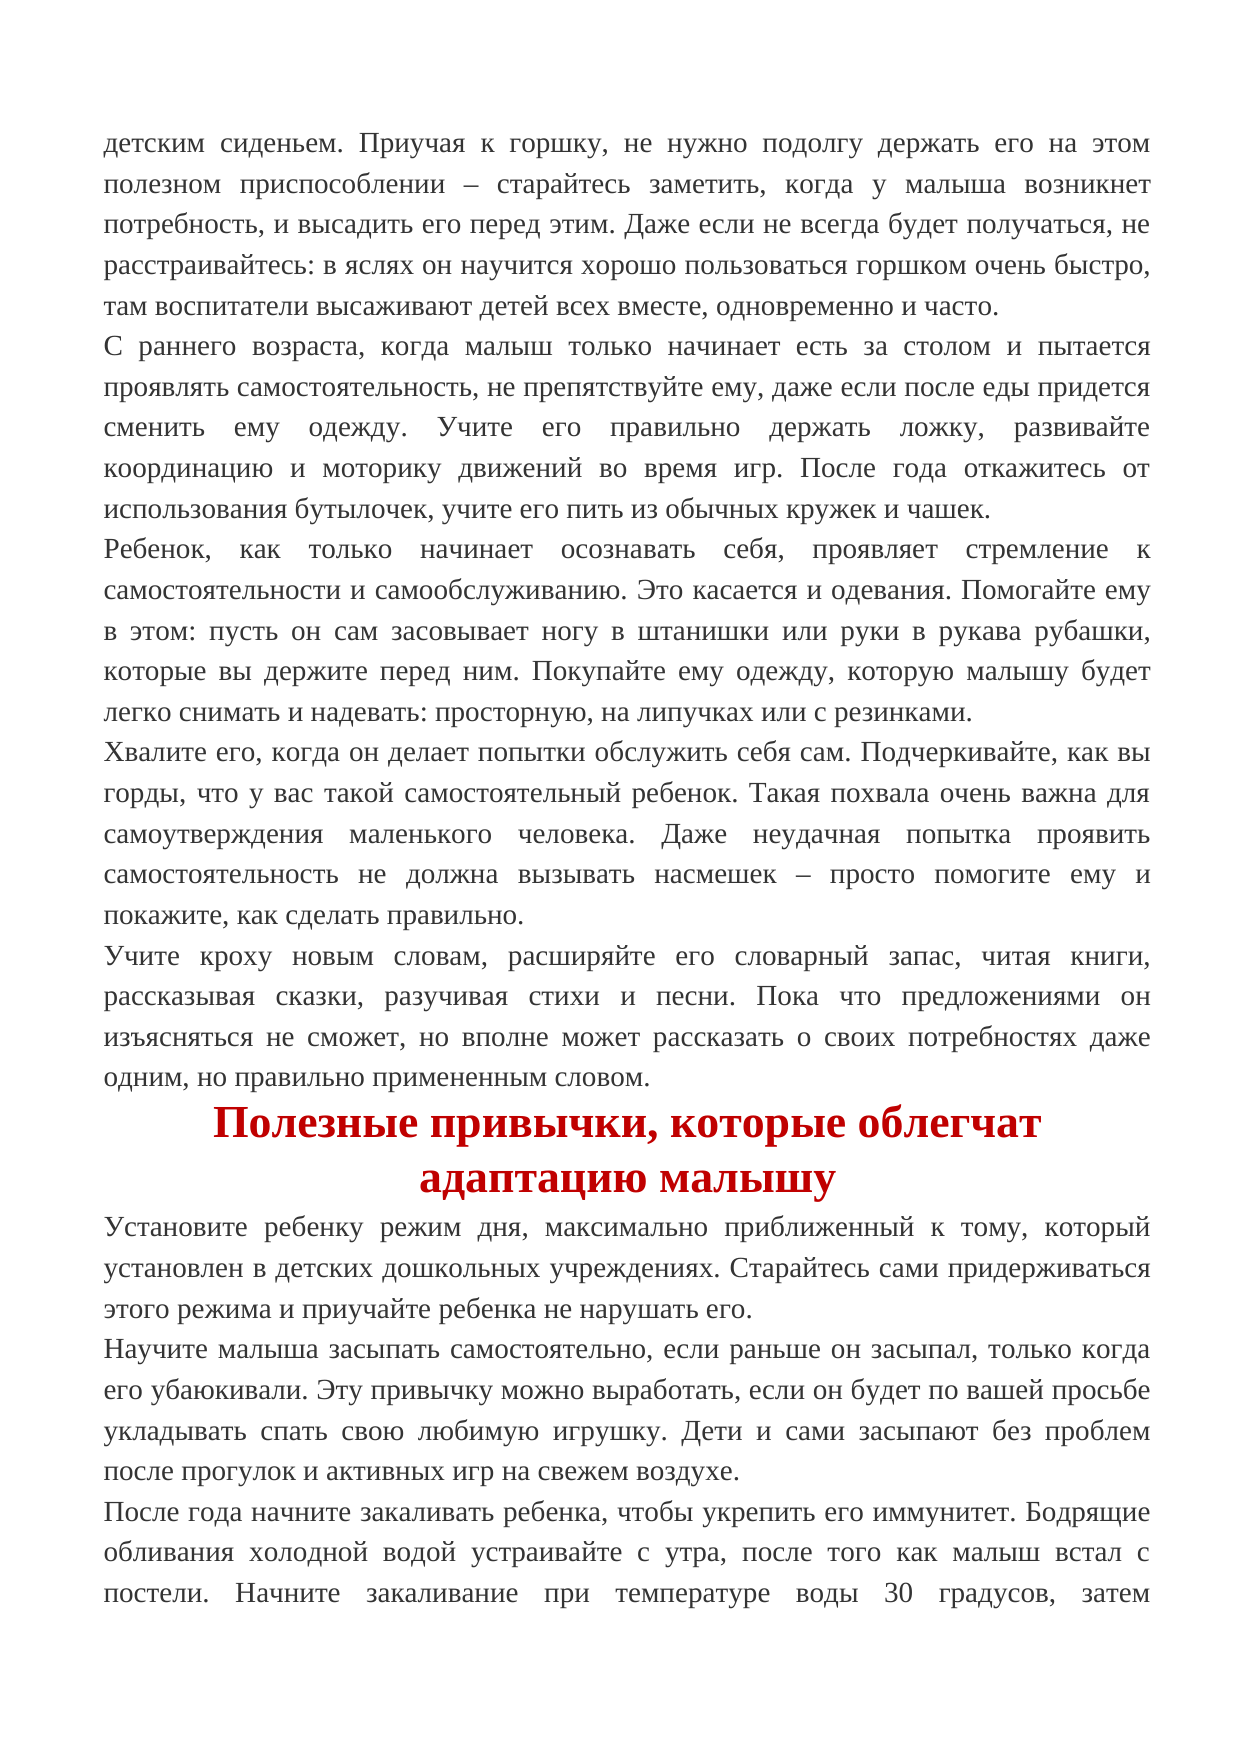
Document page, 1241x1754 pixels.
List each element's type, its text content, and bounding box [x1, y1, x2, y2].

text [103, 118, 1152, 321]
text Ребенок, как только начинает осознавать себя, проявляет стремление к самостоятельности и самообслуживанию. Это касается и одевания. Помогайте ему в этом: пусть он сам засовывает ногу в штанишки или руки в рукава рубашки, которые вы держите перед ним. Покупайте ему одежду, которую малышу будет легко снимать и надевать: просторную, на липучках или с резинками. [103, 524, 1152, 727]
text Полезные привычки, которые облегчат адаптацию малышу [103, 1093, 1152, 1202]
text Установите ребенку режим дня, максимально приближенный к тому, который установлен в детских дошкольных учреждениях. Старайтесь сами придерживаться этого режима и приучайте ребенка не нарушать его. [103, 1202, 1152, 1324]
text Научите малыша засыпать самостоятельно, если раньше он засыпал, только когда его убаюкивали. Эту привычку можно выработать, если он будет по вашей просьбе укладывать спать свою любимую игрушку. Дети и сами засыпают без проблем после прогулок и активных игр на свежем воздухе. [103, 1324, 1152, 1487]
text Хвалите его, когда он делает попытки обслужить себя сам. Подчеркивайте, как вы горды, что у вас такой самостоятельный ребенок. Такая похвала очень важна для самоутверждения маленького человека. Даже неудачная попытка проявить самостоятельность не должна вызывать насмешек – просто помогите ему и покажите, как сделать правильно. [103, 727, 1152, 931]
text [103, 1487, 1152, 1609]
text Учите кроху новым словам, расширяйте его словарный запас, читая книги, рассказывая сказки, разучивая стихи и песни. Пока что предложениями он изъясняться не сможет, но вполне может рассказать о своих потребностях даже одним, но правильно примененным словом. [103, 931, 1152, 1093]
text С раннего возраста, когда малыш только начинает есть за столом и пытается проявлять самостоятельность, не препятствуйте ему, даже если после еды придется сменить ему одежду. Учите его правильно держать ложку, развивайте координацию и моторику движений во время игр. После года откажитесь от использования бутылочек, учите его пить из обычных кружек и чашек. [103, 321, 1152, 524]
